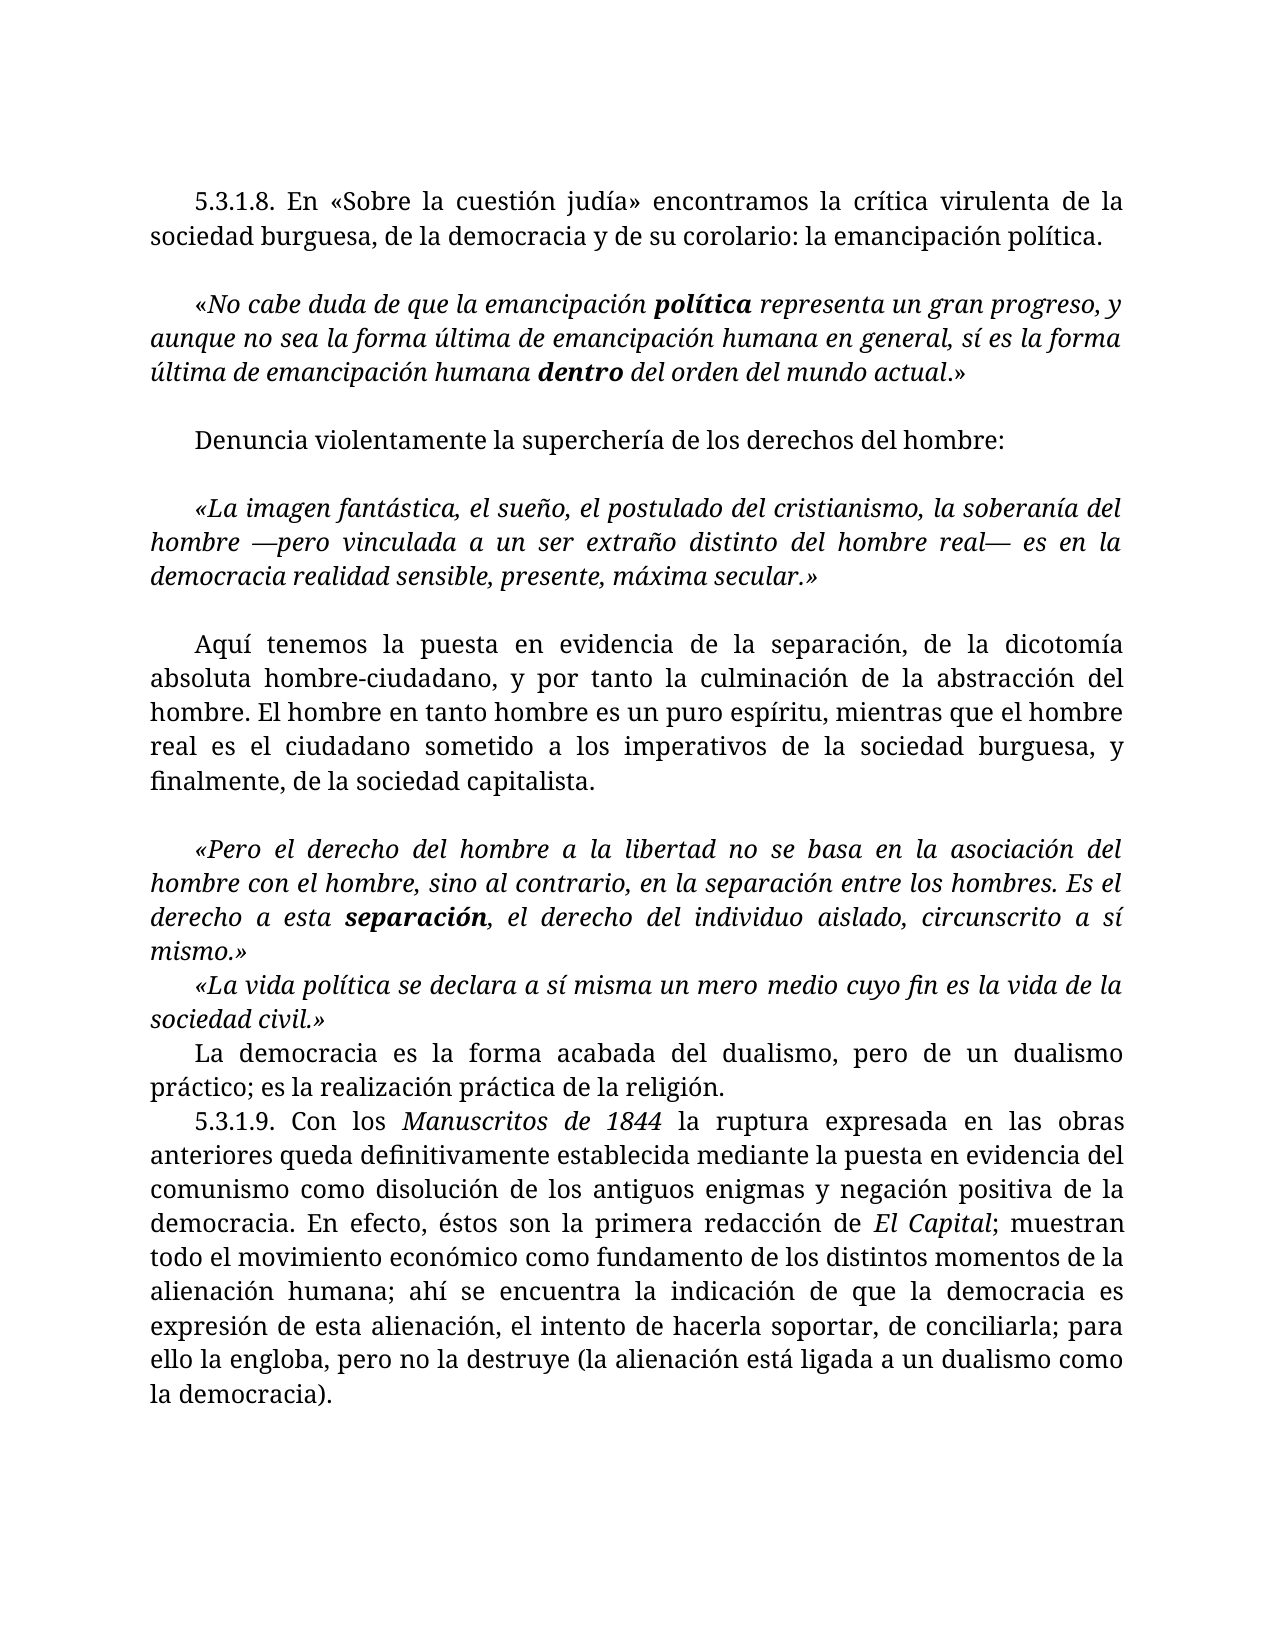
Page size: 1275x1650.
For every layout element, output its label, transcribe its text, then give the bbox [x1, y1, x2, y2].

text «Pero el derecho del hombre a la libertad no se basa en la asociación del hombre con el hombre, sino al contrario, en la separación entre los hombres. Es el derecho a esta separación, el derecho del individuo aislado, circunscrito a sí mismo.» [150, 831, 1125, 967]
text 5.3.1.9. Con los Manuscritos de 1844 la ruptura expresada en las obras anteriores queda definitivamente establecida mediante la puesta en evidencia del comunismo como disolución de los antiguos enigmas y negación positiva de la democracia. En efecto, éstos son la primera redacción de El Capital; muestran todo el movimiento económico como fundamento de los distintos momentos de la alienación humana; ahí se encuentra la indicación de que la democracia es expresión de esta alienación, el intento de hacerla soportar, de conciliarla; para ello la engloba, pero no la destruye (la alienación está ligada a un dualismo como la democracia). [150, 1104, 1125, 1410]
text La democracia es la forma acabada del dualismo, pero de un dualismo práctico; es la realización práctica de la religión. [150, 1036, 1125, 1104]
text «La vida política se declara a sí misma un mero medio cuyo fin es la vida de la sociedad civil.» [150, 967, 1125, 1036]
text Aquí tenemos la puesta en evidencia de la separación, de la dicotomía absoluta hombre-ciudadano, y por tanto la culminación de la abstracción del hombre. El hombre en tanto hombre es un puro espíritu, mientras que el hombre real es el ciudadano sometido a los imperativos de la sociedad burguesa, y finalmente, de la sociedad capitalista. [150, 627, 1125, 797]
text 5.3.1.8. En «Sobre la cuestión judía» encontramos la crítica virulenta de la sociedad burguesa, de la democracia y de su corolario: la emancipación política. [150, 184, 1125, 252]
text «No cabe duda de que la emancipación política representa un gran progreso, y aunque no sea la forma última de emancipación humana en general, sí es la forma última de emancipación humana dentro del orden del mundo actual.» [150, 286, 1125, 388]
text «La imagen fantástica, el sueño, el postulado del cristianismo, la soberanía del hombre —pero vinculada a un ser extraño distinto del hombre real— es en la democracia realidad sensible, presente, máxima secular.» [150, 491, 1125, 593]
text Denuncia violentamente la superchería de los derechos del hombre: [150, 422, 1125, 457]
